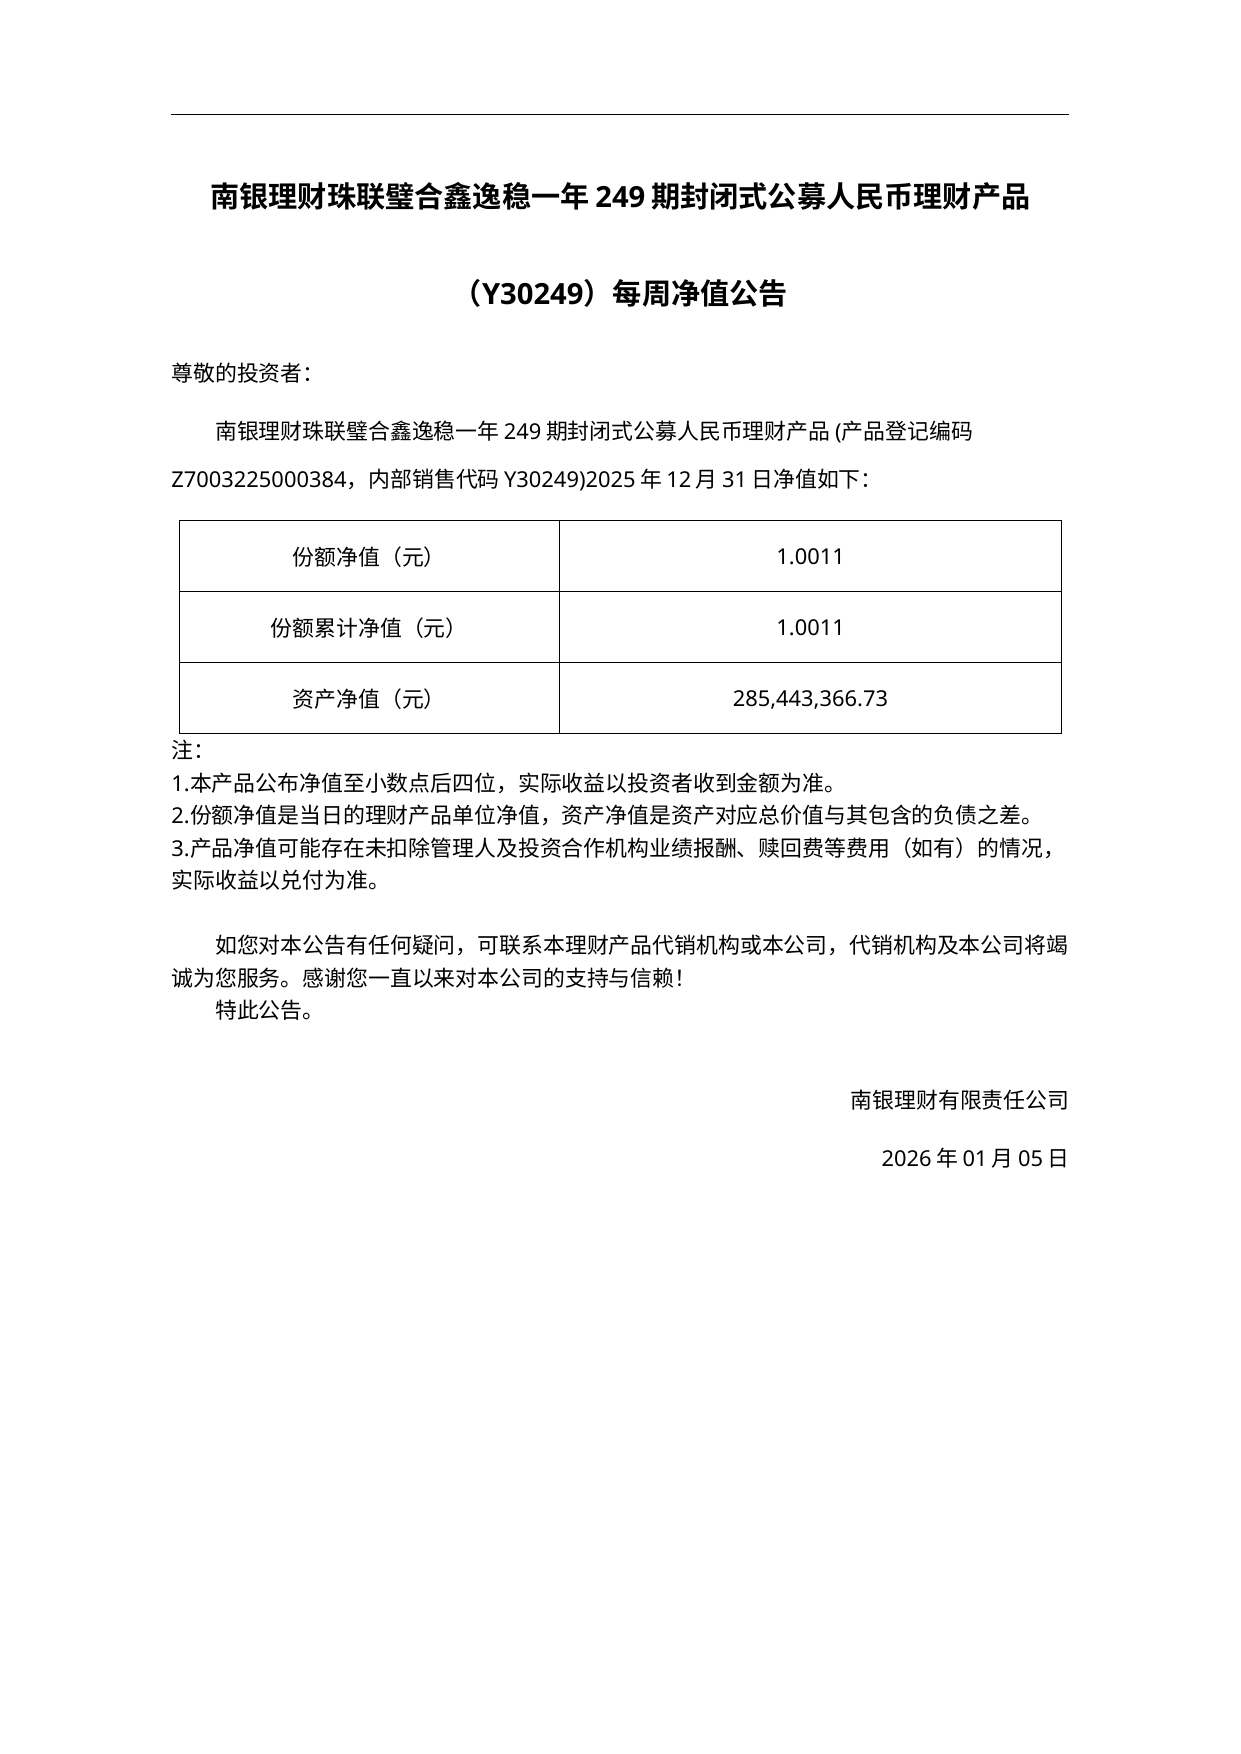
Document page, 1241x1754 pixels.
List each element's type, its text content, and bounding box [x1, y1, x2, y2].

text 3.产品净值可能存在未扣除管理人及投资合作机构业绩报酬、赎回费等费用（如有）的情况，实际收益以兑付为准。 [171, 830, 1069, 895]
table_cell 1.0011 [560, 592, 1061, 662]
text 2026年01月05日 [171, 1140, 1069, 1173]
table_cell 资产净值（元） [180, 663, 559, 733]
text 2.份额净值是当日的理财产品单位净值，资产净值是资产对应总价值与其包含的负债之差。 [171, 798, 1069, 830]
table_cell 份额累计净值（元） [180, 592, 559, 662]
text 特此公告。 [171, 993, 1069, 1025]
table_header 1.0011 [560, 521, 1061, 591]
table_cell 285,443,366.73 [560, 663, 1061, 733]
table_header 份额净值（元） [180, 521, 559, 591]
text 南银理财珠联璧合鑫逸稳一年249期封闭式公募人民币理财产品（Y30249）每周净值公告 [171, 162, 1069, 324]
text 注： [171, 733, 1069, 765]
text 1.本产品公布净值至小数点后四位，实际收益以投资者收到金额为准。 [171, 765, 1069, 798]
text 如您对本公告有任何疑问，可联系本理财产品代销机构或本公司，代销机构及本公司将竭诚为您服务。感谢您一直以来对本公司的支持与信赖！ [171, 928, 1069, 993]
text 尊敬的投资者： [171, 355, 1069, 388]
text 南银理财珠联璧合鑫逸稳一年249期封闭式公募人民币理财产品 (产品登记编码Z7003225000384，内部销售代码Y30249)2025年12月31日净值如下： [171, 413, 1069, 494]
text 南银理财有限责任公司 [171, 1082, 1069, 1115]
